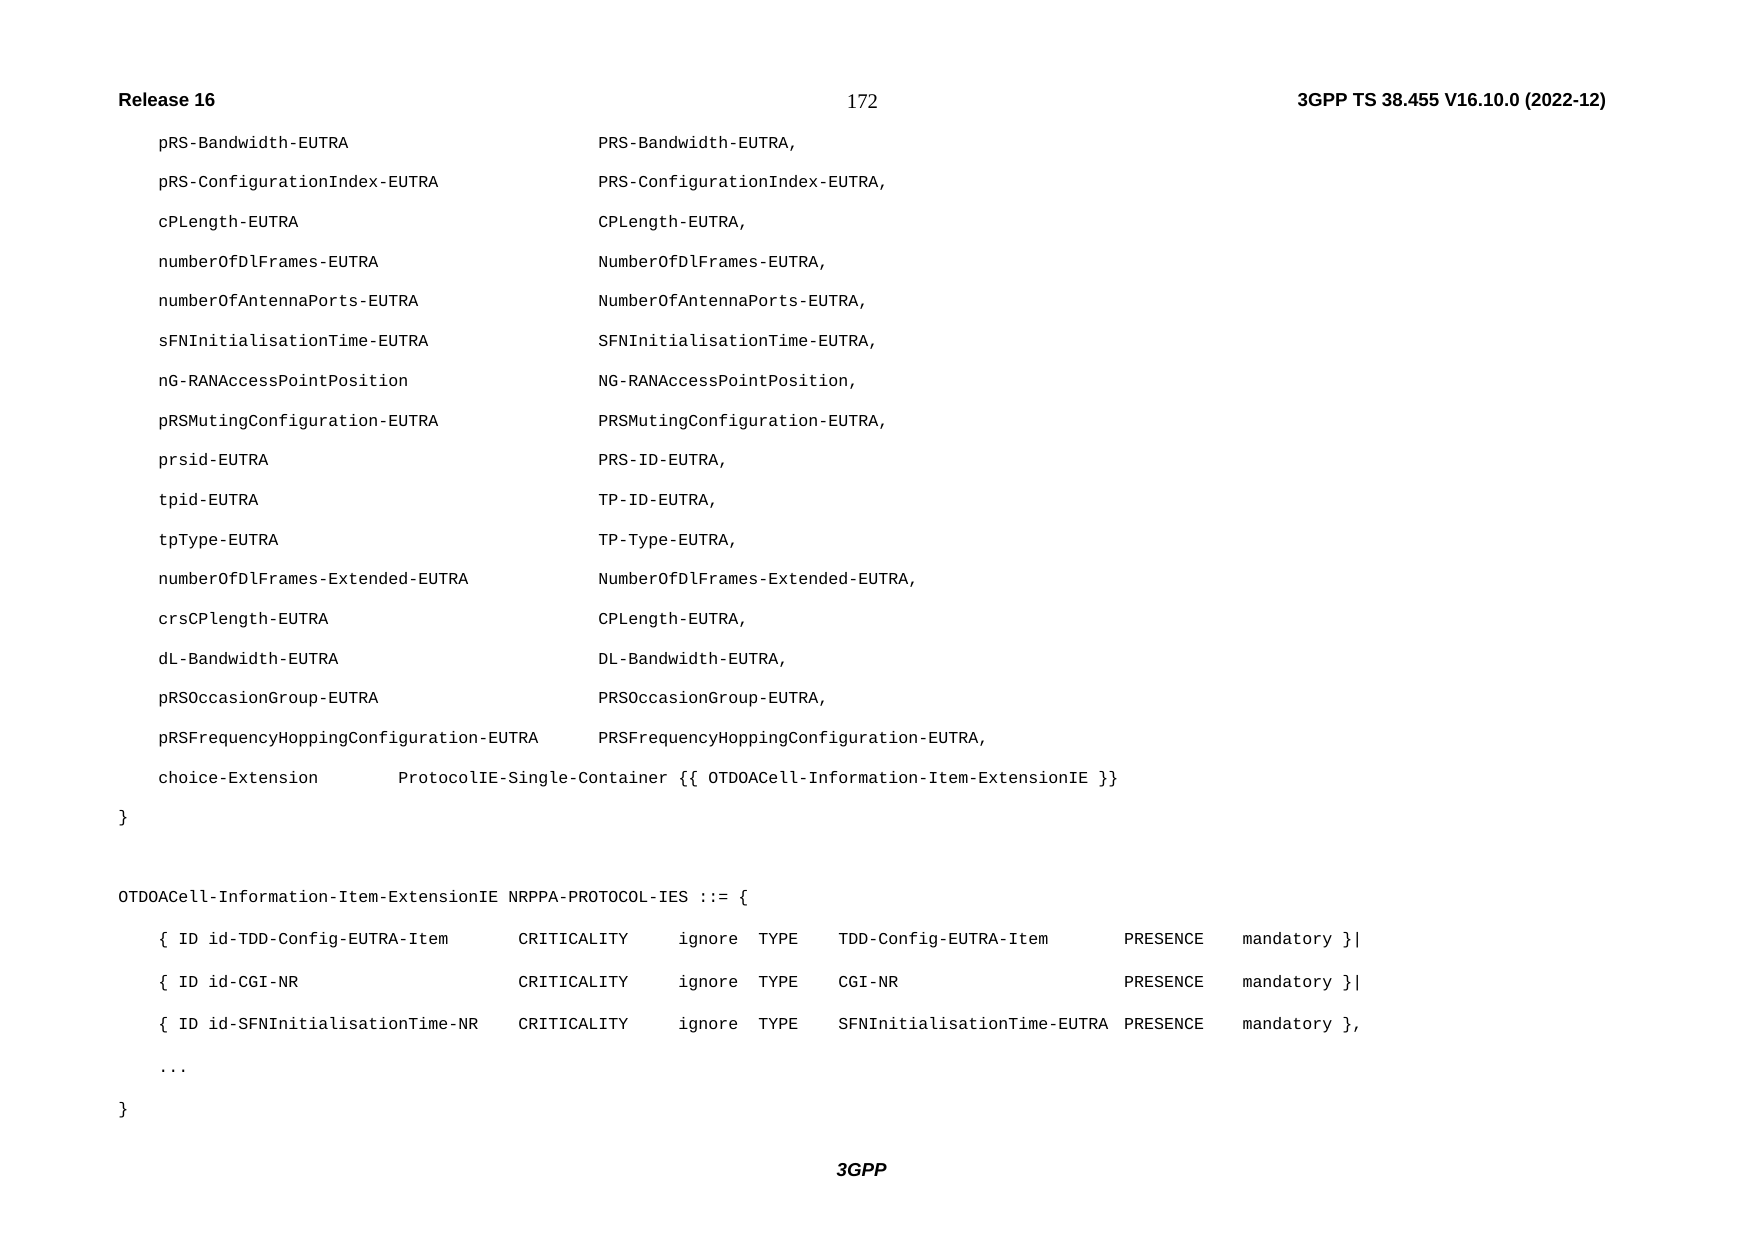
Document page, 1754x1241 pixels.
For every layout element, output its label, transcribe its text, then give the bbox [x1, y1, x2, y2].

text choice-Extension ProtocolIE-Single-Container {{ OTDOACell-Information-Item-ExtensionIE }} [118, 769, 1606, 788]
text numberOfDlFrames-EUTRA NumberOfDlFrames-EUTRA, [118, 253, 1606, 272]
text nG-RANAccessPointPosition NG-RANAccessPointPosition, [118, 372, 1606, 391]
text } [118, 1101, 1606, 1120]
text numberOfAntennaPorts-EUTRA NumberOfAntennaPorts-EUTRA, [118, 293, 1606, 312]
text { ID id-CGI-NR CRITICALITY ignore TYPE CGI-NR PRESENCE mandatory }| [118, 973, 1606, 992]
text sFNInitialisationTime-EUTRA SFNInitialisationTime-EUTRA, [118, 333, 1606, 352]
text ... [118, 1058, 1606, 1077]
text numberOfDlFrames-Extended-EUTRA NumberOfDlFrames-Extended-EUTRA, [118, 571, 1606, 590]
text crsCPlength-EUTRA CPLength-EUTRA, [118, 611, 1606, 629]
text { ID id-SFNInitialisationTime-NR CRITICALITY ignore TYPE SFNInitialisationTime-EUTRA PRESENCE mandatory }, [118, 1016, 1606, 1035]
text pRSOccasionGroup-EUTRA PRSOccasionGroup-EUTRA, [118, 690, 1606, 709]
text dL-Bandwidth-EUTRA DL-Bandwidth-EUTRA, [118, 650, 1606, 669]
text { ID id-TDD-Config-EUTRA-Item CRITICALITY ignore TYPE TDD-Config-EUTRA-Item PRESENCE mandatory }| [118, 931, 1606, 950]
text tpid-EUTRA TP-ID-EUTRA, [118, 491, 1606, 510]
text prsid-EUTRA PRS-ID-EUTRA, [118, 452, 1606, 471]
text OTDOACell-Information-Item-ExtensionIE NRPPA-PROTOCOL-IES ::= { [118, 888, 1606, 907]
text } [118, 809, 1606, 828]
text pRSMutingConfiguration-EUTRA PRSMutingConfiguration-EUTRA, [118, 412, 1606, 431]
text tpType-EUTRA TP-Type-EUTRA, [118, 531, 1606, 550]
text pRSFrequencyHoppingConfiguration-EUTRA PRSFrequencyHoppingConfiguration-EUTRA, [118, 729, 1606, 748]
text pRS-Bandwidth-EUTRA PRS-Bandwidth-EUTRA, [118, 134, 1606, 153]
text cPLength-EUTRA CPLength-EUTRA, [118, 214, 1606, 232]
text pRS-ConfigurationIndex-EUTRA PRS-ConfigurationIndex-EUTRA, [118, 174, 1606, 193]
